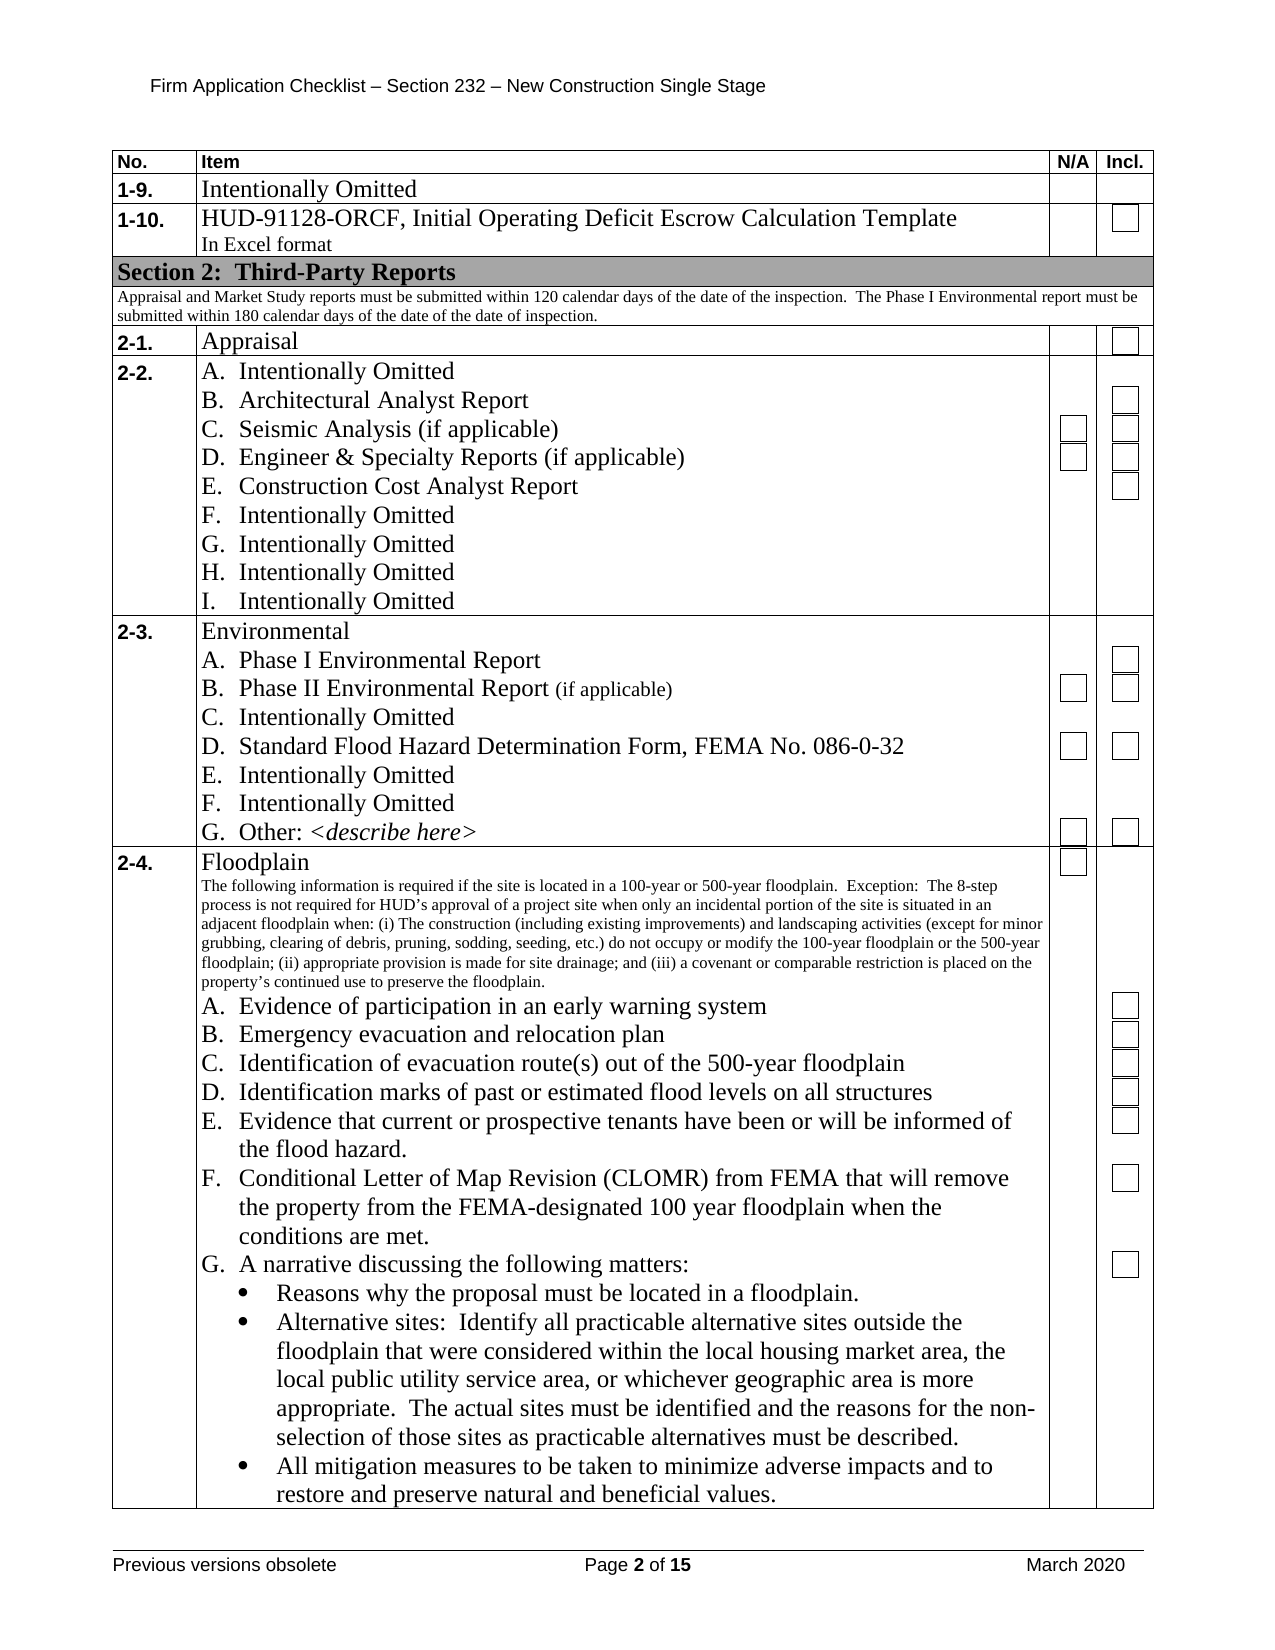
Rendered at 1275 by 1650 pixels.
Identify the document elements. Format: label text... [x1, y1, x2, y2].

table_cell [1050, 356, 1096, 615]
table_header Item [197, 151, 1049, 173]
table_cell Environmental Phase I Environmental Report Phase II Environmental Report (if applicable) Intentionally Omitted Standard Flood Hazard Determination Form, FEMA No. 086-0-32 Intentionally Omitted Intentionally Omitted Other: <describe here> [197, 616, 1049, 846]
table_cell Appraisal [197, 326, 1049, 355]
table_cell Intentionally Omitted [197, 174, 1049, 202]
table_cell [1097, 326, 1153, 355]
table_cell [1097, 847, 1153, 1508]
table_cell HUD-91128-ORCF, Initial Operating Deficit Escrow Calculation Template In Excel format [197, 204, 1049, 256]
table_cell [113, 326, 196, 355]
table_cell [1097, 356, 1153, 615]
table_cell [113, 616, 196, 846]
table_header N/A [1050, 151, 1096, 173]
table_cell [1050, 326, 1096, 355]
table_cell Floodplain The following information is required if the site is located in a 100-year or 500-year floodplain. Exception: The 8-step process is not required for HUD’s approval of a project site when only an incidental portion of the site is situated in an adjacent floodplain when: (i) The construction (including existing improvements) and landscaping activities (except for minor grubbing, clearing of debris, pruning, sodding, seeding, etc.) do not occupy or modify the 100-year floodplain or the 500-year floodplain; (ii) appropriate provision is made for site drainage; and (iii) a covenant or comparable restriction is placed on the property’s continued use to preserve the floodplain. Evidence of participation in an early warning system Emergency evacuation and relocation plan Identification of evacuation route(s) out of the 500-year floodplain Identification marks of past or estimated flood levels on all structures Evidence that current or prospective tenants have been or will be informed of the flood hazard. Conditional Letter of Map Revision (CLOMR) from FEMA that will remove the property from the FEMA-designated 100 year floodplain when the conditions are met. A narrative discussing the following matters: Reasons why the proposal must be located in a floodplain. Alternative sites: Identify all practicable alternative sites outside the floodplain that were considered within the local housing market area, the local public utility service area, or whichever geographic area is more appropriate. The actual sites must be identified and the reasons for the non-selection of those sites as practicable alternatives must be described. All mitigation measures to be taken to minimize adverse impacts and to restore and preserve natural and beneficial values. [197, 847, 1049, 1508]
table_header Incl. [1097, 151, 1153, 173]
table_cell [113, 847, 196, 1508]
table_cell [1050, 616, 1096, 846]
table_cell [113, 204, 196, 256]
table_cell [1050, 847, 1096, 1508]
table_cell [1050, 174, 1096, 202]
table_header No. [113, 151, 196, 173]
table_cell [1097, 616, 1153, 846]
table_cell [113, 356, 196, 615]
table_cell [1097, 174, 1153, 202]
table_cell [1050, 204, 1096, 256]
table_cell [1097, 204, 1153, 256]
table_cell Section 2: Third-Party Reports [113, 257, 1153, 286]
table_cell Intentionally Omitted Architectural Analyst Report Seismic Analysis (if applicable) Engineer & Specialty Reports (if applicable) Construction Cost Analyst Report Intentionally Omitted Intentionally Omitted Intentionally Omitted Intentionally Omitted [197, 356, 1049, 615]
table_cell Appraisal and Market Study reports must be submitted within 120 calendar days of the date of the inspection. The Phase I Environmental report must be submitted within 180 calendar days of the date of the date of inspection. [113, 287, 1153, 325]
table_cell [113, 174, 196, 202]
